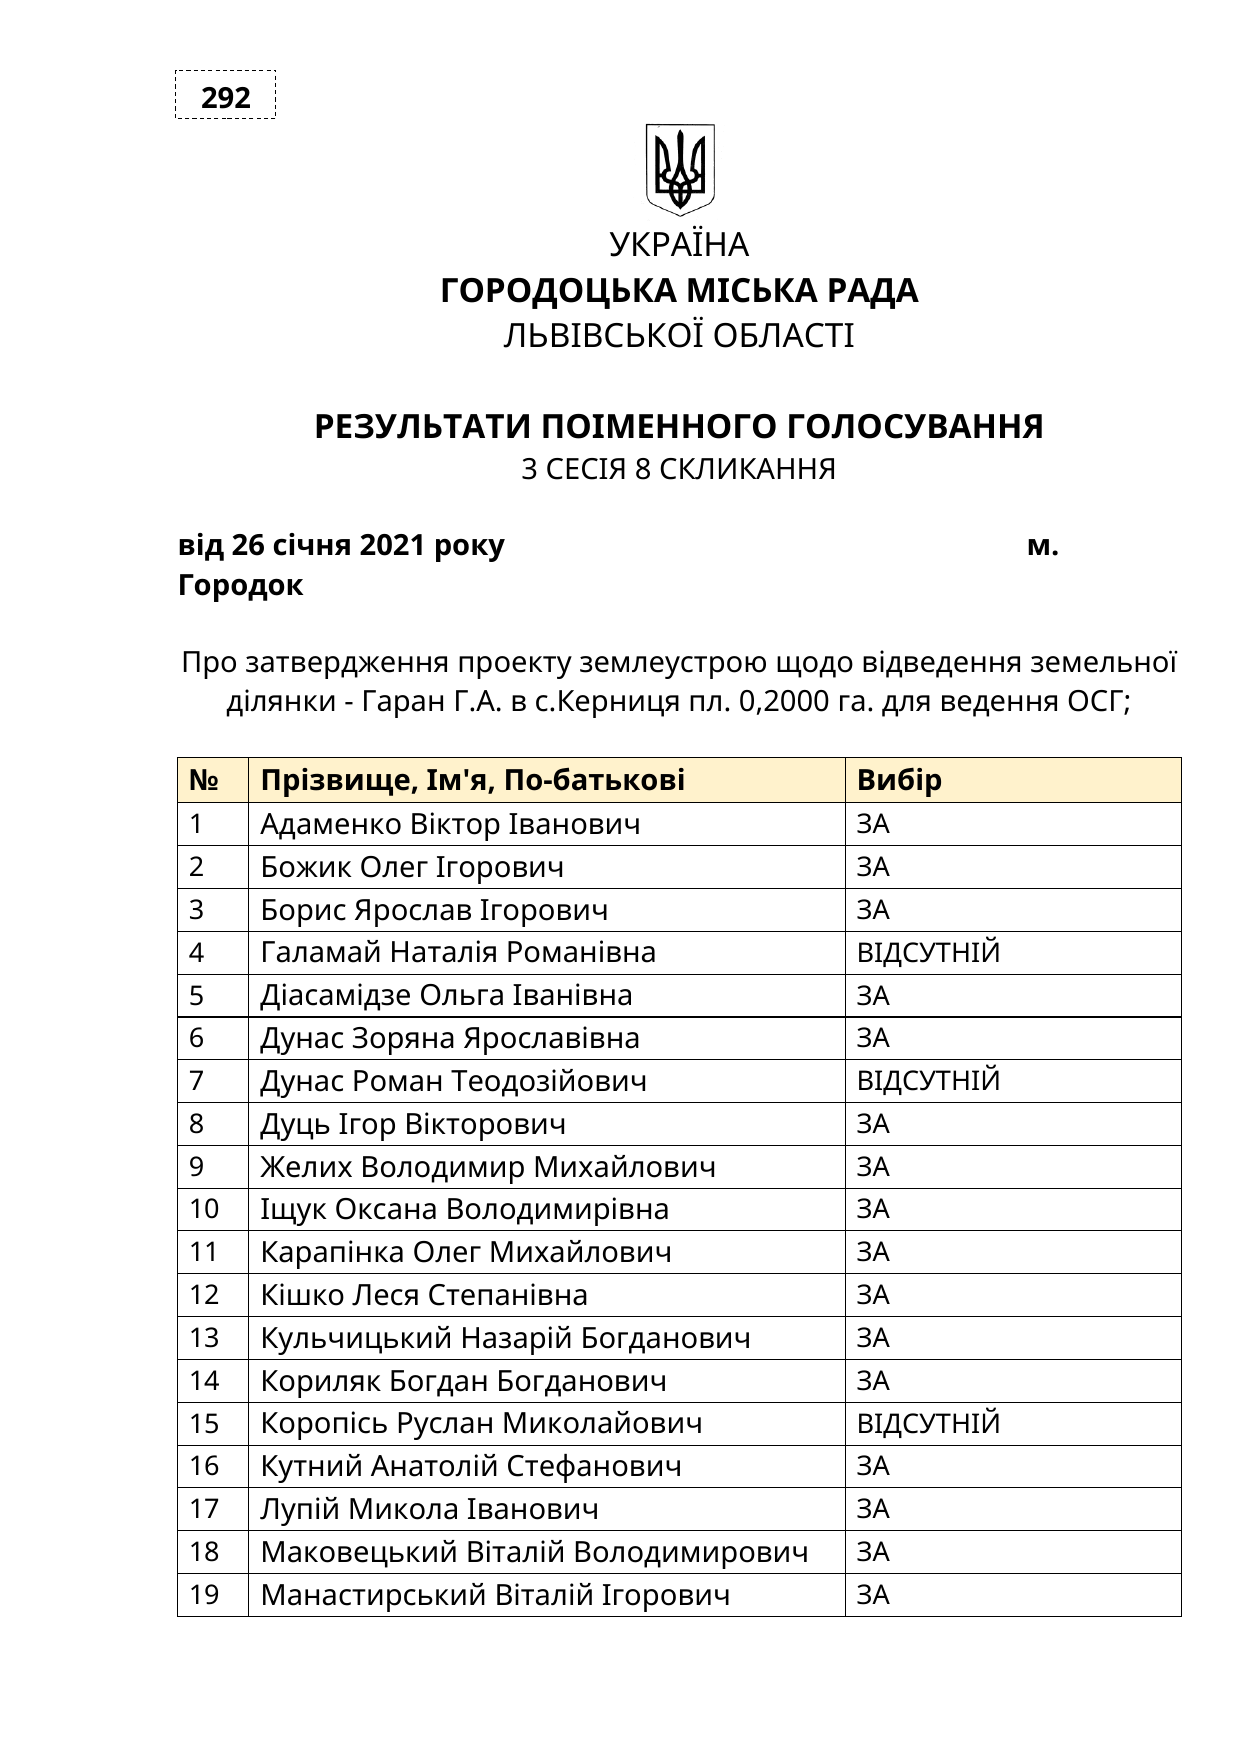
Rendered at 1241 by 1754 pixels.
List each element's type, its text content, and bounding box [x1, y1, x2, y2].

table_cell ЗА [846, 803, 1181, 845]
table_cell ЗА [846, 846, 1181, 888]
table_cell 19 [178, 1574, 248, 1616]
table_cell Іщук Оксана Володимирівна [249, 1189, 845, 1230]
table_cell 5 [178, 975, 248, 1016]
table_cell Дунас Зоряна Ярославівна [249, 1018, 845, 1059]
table_cell ЗА [846, 1488, 1181, 1530]
table_cell Лупій Микола Іванович [249, 1488, 845, 1530]
table_cell Дунас Роман Теодозійович [249, 1060, 845, 1102]
table_header Вибір [846, 758, 1181, 802]
table_cell Кішко Леся Степанівна [249, 1274, 845, 1316]
table_cell Діасамідзе Ольга Іванівна [249, 975, 845, 1016]
table_cell 7 [178, 1060, 248, 1102]
table_cell ЗА [846, 1574, 1181, 1616]
table_cell Кориляк Богдан Богданович [249, 1360, 845, 1402]
table_cell ВІДСУТНІЙ [846, 1060, 1181, 1102]
table_cell 11 [178, 1231, 248, 1273]
table_cell 13 [178, 1317, 248, 1359]
table_cell ВІДСУТНІЙ [846, 932, 1181, 973]
table_cell ЗА [846, 1018, 1181, 1059]
text Про затвердження проекту землеустрою щодо відведення земельної ділянки - Гаран Г.А. в с.Керниця пл. 0,2000 га. для ведення ОСГ; [177, 641, 1181, 720]
table_cell Манастирський Віталій Ігорович [249, 1574, 845, 1616]
table_cell ЗА [846, 1360, 1181, 1402]
text УКРАЇНА [177, 221, 1181, 266]
table_cell Галамай Наталія Романівна [249, 932, 845, 973]
table_cell 14 [178, 1360, 248, 1402]
table_cell Кутний Анатолій Стефанович [249, 1446, 845, 1487]
table_header № [178, 758, 248, 802]
text РЕЗУЛЬТАТИ ПОІМЕННОГО ГОЛОСУВАННЯ [177, 403, 1181, 448]
table_cell Кульчицький Назарій Богданович [249, 1317, 845, 1359]
table_cell ЗА [846, 1446, 1181, 1487]
text ГОРОДОЦЬКА МІСЬКА РАДА [177, 266, 1181, 312]
table_cell Коропісь Руслан Миколайович [249, 1403, 845, 1444]
table_cell ЗА [846, 1274, 1181, 1316]
table_cell 1 [178, 803, 248, 845]
table_cell ЗА [846, 1317, 1181, 1359]
picture [633, 118, 726, 221]
table_cell ЗА [846, 1146, 1181, 1188]
text 3 СЕСІЯ 8 СКЛИКАННЯ [177, 448, 1181, 488]
table_cell 18 [178, 1531, 248, 1573]
table_cell ВІДСУТНІЙ [846, 1403, 1181, 1444]
table_cell ЗА [846, 1531, 1181, 1573]
table_cell 9 [178, 1146, 248, 1188]
table_cell Маковецький Віталій Володимирович [249, 1531, 845, 1573]
table_cell ЗА [846, 1103, 1181, 1145]
table_cell Адаменко Віктор Іванович [249, 803, 845, 845]
table_cell Желих Володимир Михайлович [249, 1146, 845, 1188]
table_cell 15 [178, 1403, 248, 1444]
table_cell 4 [178, 932, 248, 973]
text ЛЬВІВСЬКОЇ ОБЛАСТІ [177, 312, 1181, 357]
table_cell 2 [178, 846, 248, 888]
table_cell 17 [178, 1488, 248, 1530]
table_cell ЗА [846, 1231, 1181, 1273]
table_cell 12 [178, 1274, 248, 1316]
table_cell ЗА [846, 1189, 1181, 1230]
table_cell 10 [178, 1189, 248, 1230]
table_cell Карапінка Олег Михайлович [249, 1231, 845, 1273]
table_cell 3 [178, 889, 248, 931]
table_cell 8 [178, 1103, 248, 1145]
table_cell Борис Ярослав Ігорович [249, 889, 845, 931]
table_cell ЗА [846, 975, 1181, 1016]
table_cell 16 [178, 1446, 248, 1487]
table_cell ЗА [846, 889, 1181, 931]
table_cell 6 [178, 1018, 248, 1059]
table_header Прізвище, Ім'я, По-батькові [249, 758, 845, 802]
table_cell Божик Олег Ігорович [249, 846, 845, 888]
text від 26 січня 2021 року м. Городок [177, 525, 1181, 604]
table_cell Дуць Ігор Вікторович [249, 1103, 845, 1145]
